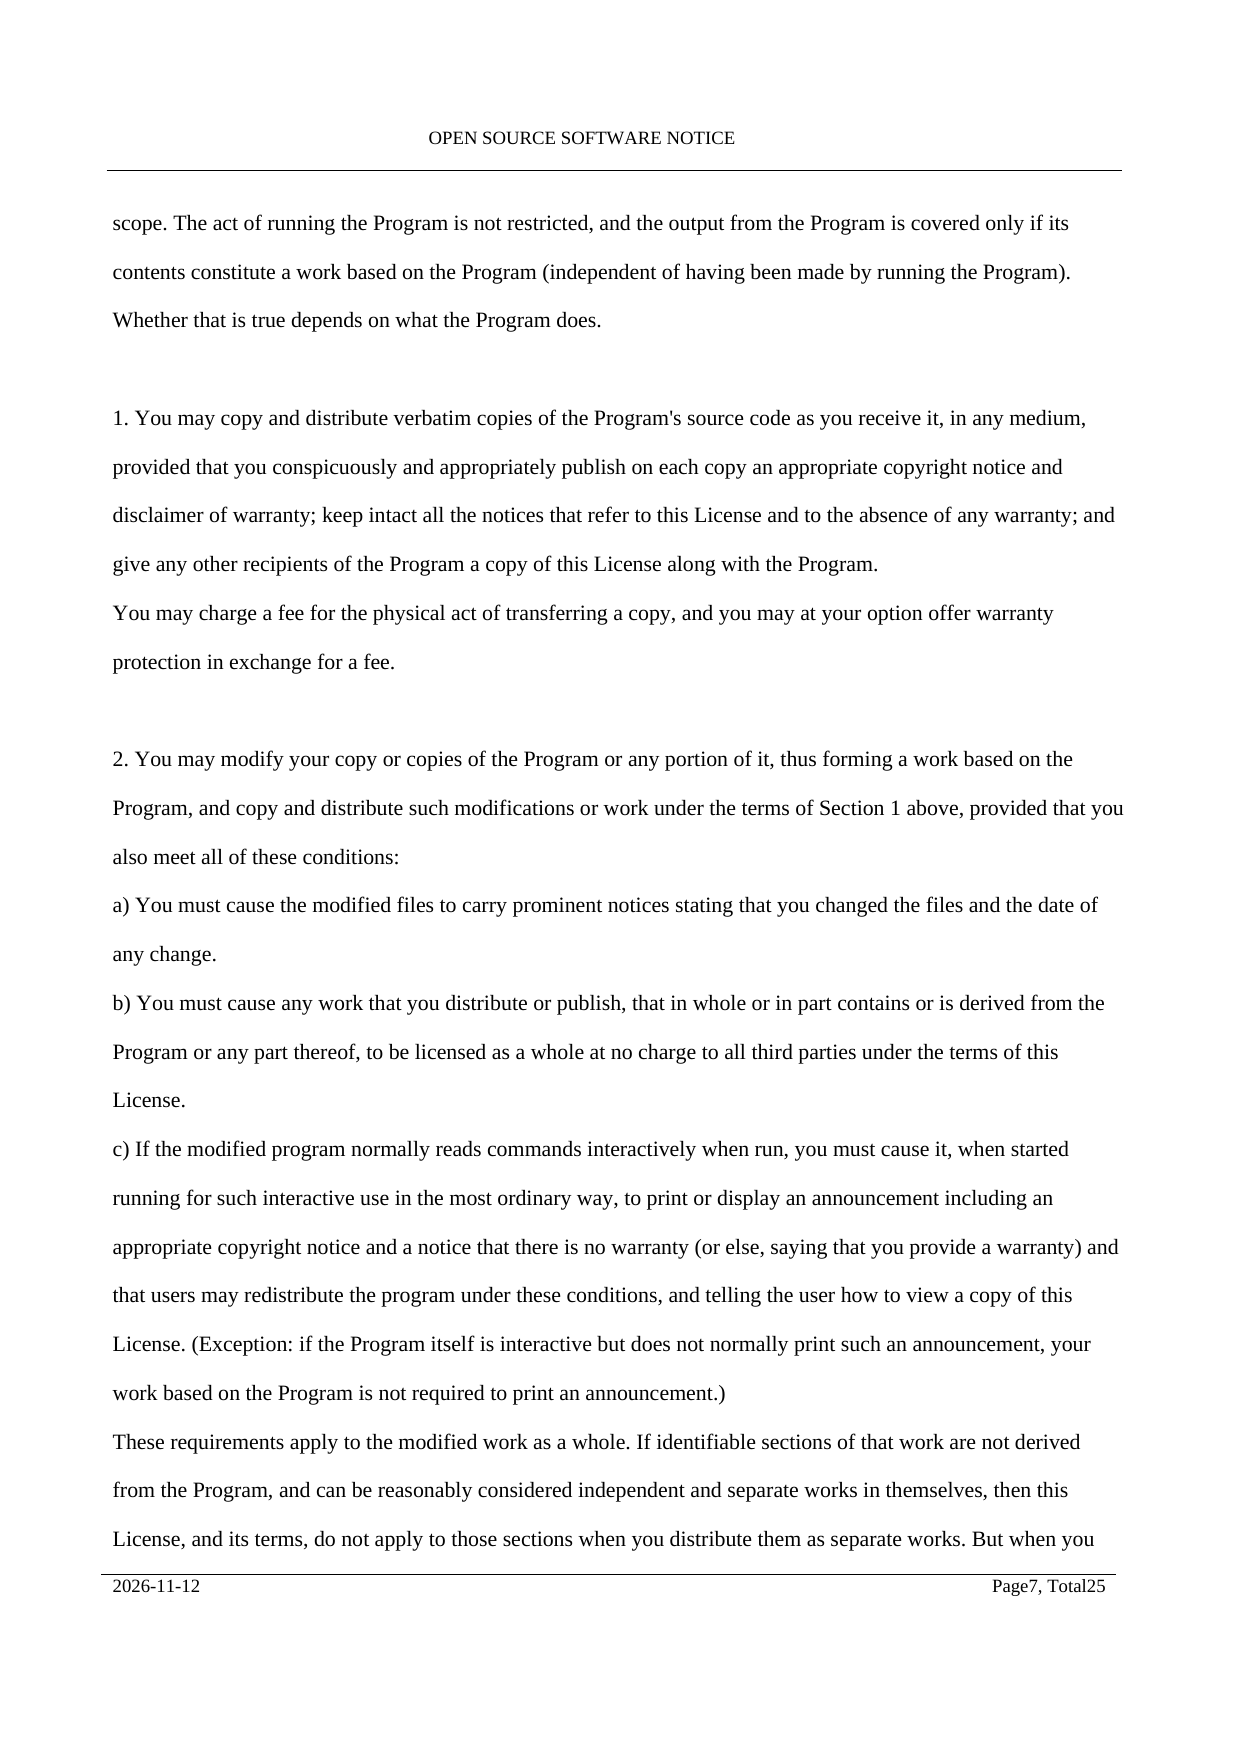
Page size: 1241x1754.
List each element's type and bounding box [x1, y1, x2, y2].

text [112, 206, 1128, 1555]
